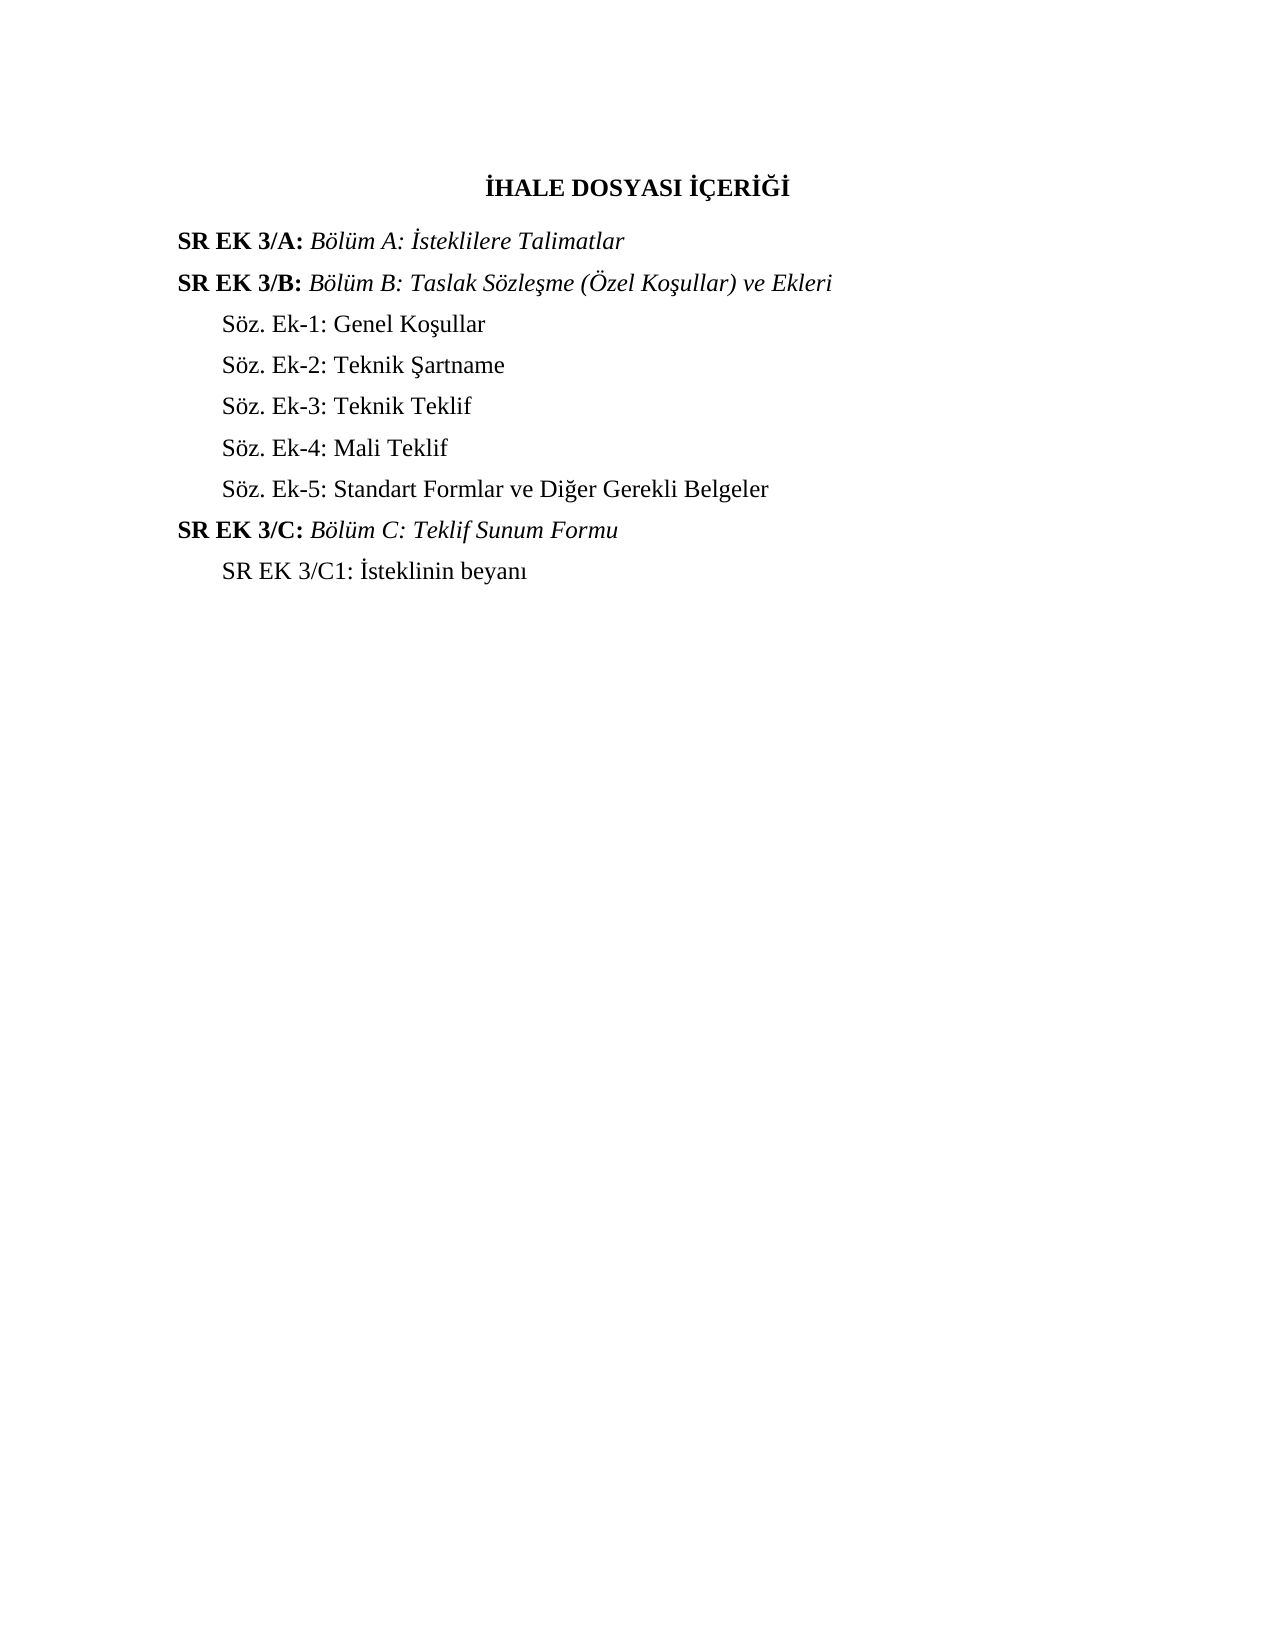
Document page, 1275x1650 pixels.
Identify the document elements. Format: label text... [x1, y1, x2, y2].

subtitle İHALE DOSYASI İÇERİĞİ [148, 173, 1127, 201]
text SR EK 3/A: Bölüm A: İsteklilere Talimatlar [148, 226, 1127, 255]
text SR EK 3/C1: İsteklinin beyanı [192, 556, 1127, 585]
text Söz. Ek-5: Standart Formlar ve Diğer Gerekli Belgeler [192, 474, 1127, 503]
text Söz. Ek-1: Genel Koşullar [192, 309, 1127, 338]
text SR EK 3/C: Bölüm C: Teklif Sunum Formu [148, 515, 1127, 544]
text Söz. Ek-4: Mali Teklif [192, 433, 1127, 461]
text Söz. Ek-2: Teknik Şartname [192, 350, 1127, 379]
text Söz. Ek-3: Teknik Teklif [192, 391, 1127, 420]
text SR EK 3/B: Bölüm B: Taslak Sözleşme (Özel Koşullar) ve Ekleri [148, 268, 1127, 296]
